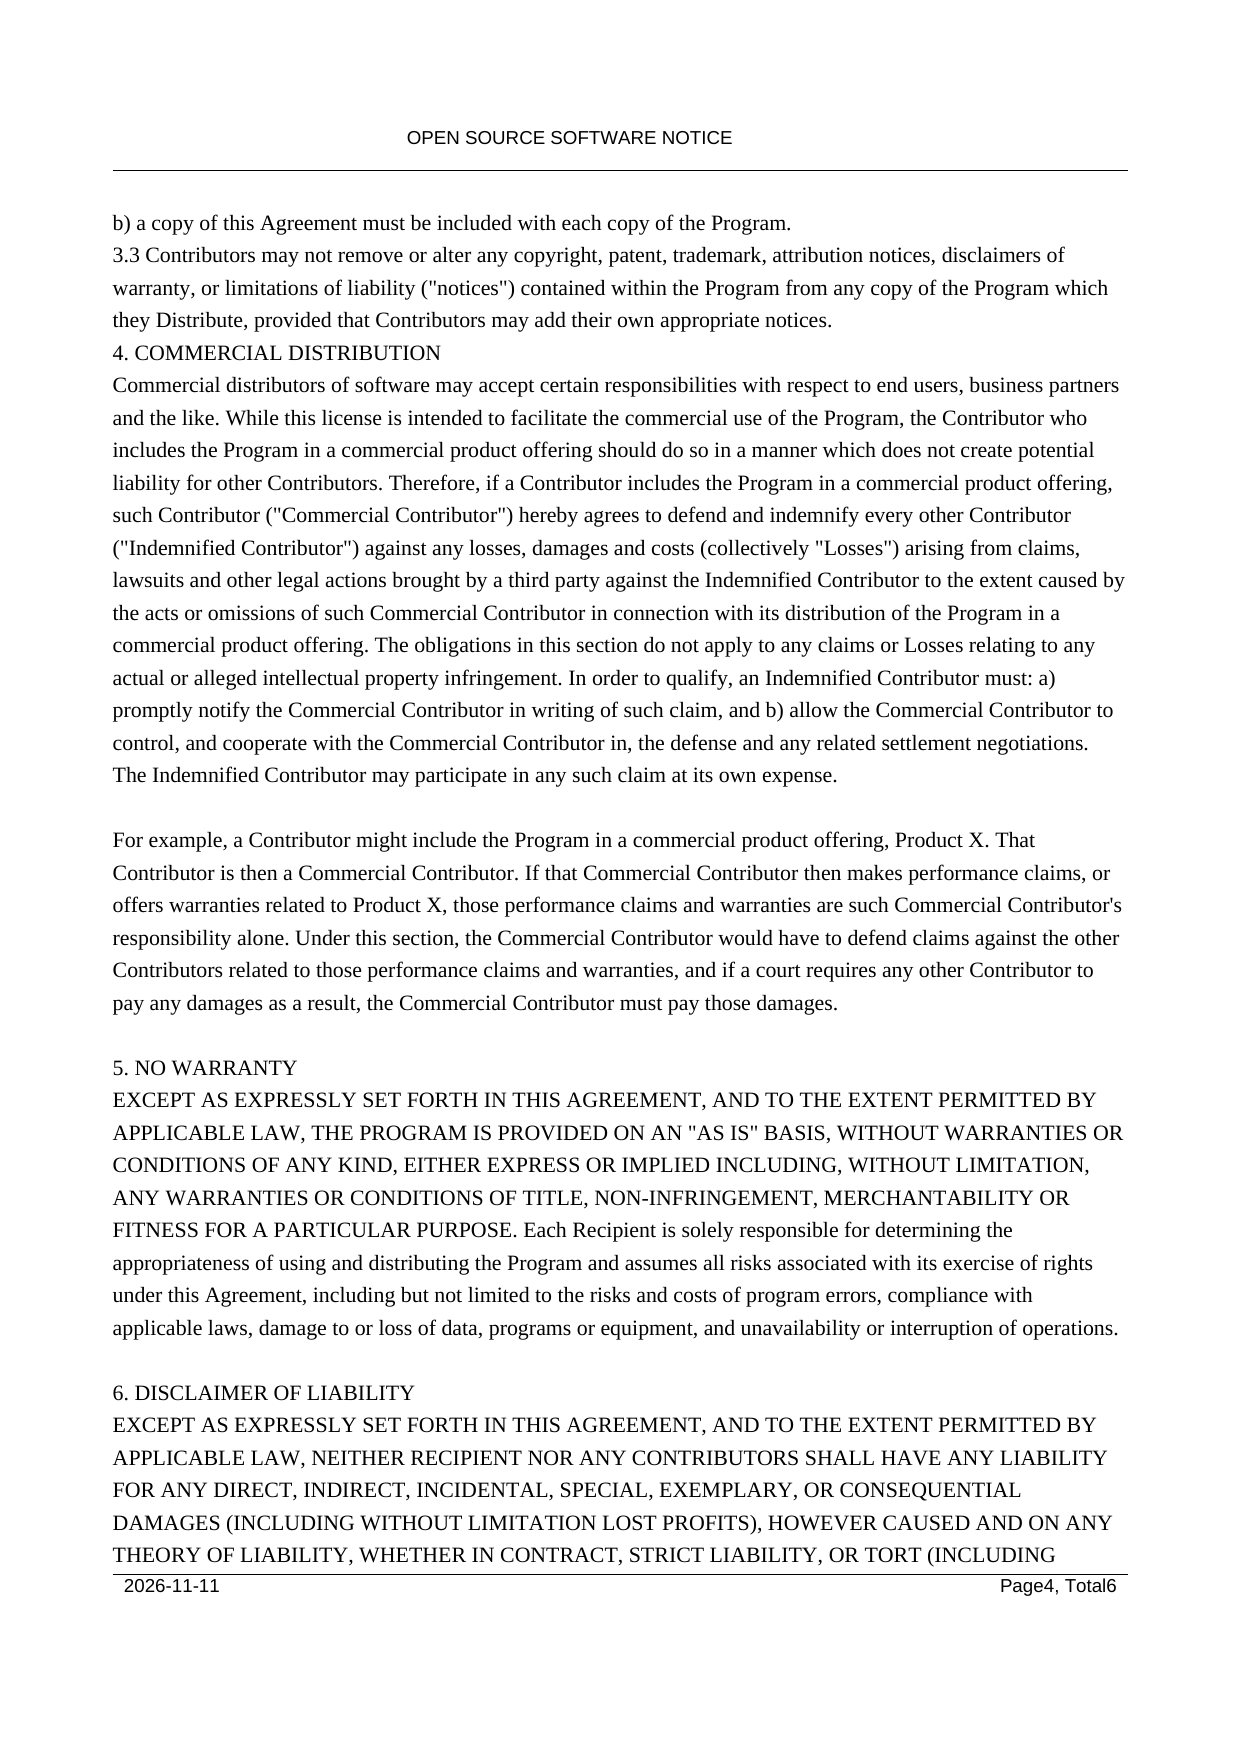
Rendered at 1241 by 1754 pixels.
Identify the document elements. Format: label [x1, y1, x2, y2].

text [112, 206, 1128, 1571]
